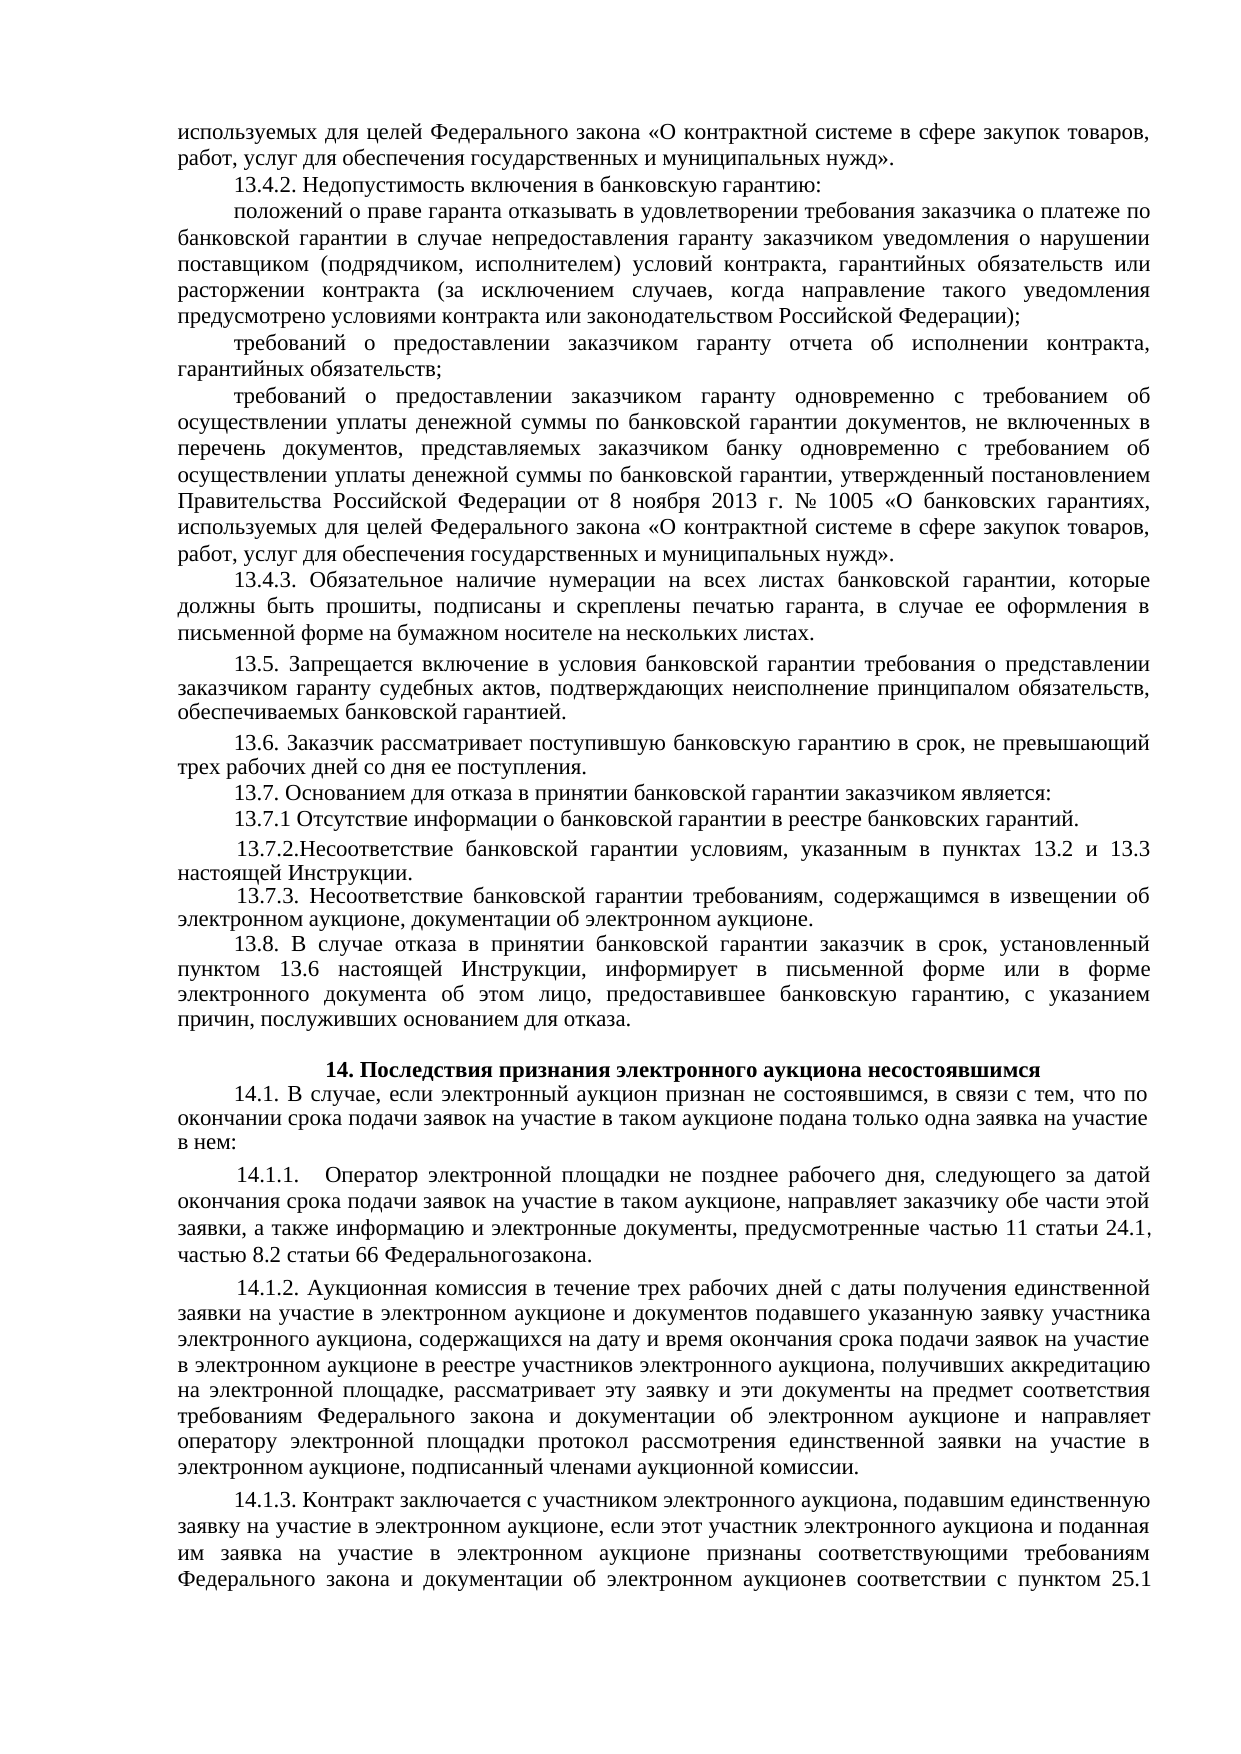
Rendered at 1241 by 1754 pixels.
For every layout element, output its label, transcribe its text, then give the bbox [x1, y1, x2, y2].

text 13.7. Основанием для отказа в принятии банковской гарантии заказчиком является: [177, 779, 1152, 806]
text 13.7.1 Отсутствие информации о банковской гарантии в реестре банковских гарантий. [177, 806, 1152, 832]
text 13.4.3. Обязательное наличие нумерации на всех листах банковской гарантии, которые должны быть прошиты, подписаны и скреплены печатью гаранта, в случае ее оформления в письменной форме на бумажном носителе на нескольких листах. [177, 566, 1152, 645]
text 14.1. В случае, если электронный аукцион признан не состоявшимся, в связи с тем, что по окончании срока подачи заявок на участие в таком аукционе подана только одна заявка на участие в нем: [177, 1082, 1149, 1155]
text 13.5. Запрещается включение в условия банковской гарантии требования о представлении заказчиком гаранту судебных актов, подтверждающих неисполнение принципалом обязательств, обеспечиваемых банковской гарантией. [177, 652, 1152, 724]
text 13.7.2.Несоответствие банковской гарантии условиям, указанным в пунктах 13.2 и 13.3 настоящей Инструкции. [177, 838, 1152, 885]
text требований о предоставлении заказчиком гаранту одновременно с требованием об осуществлении уплаты денежной суммы по банковской гарантии документов, не включенных в перечень документов, представляемых заказчиком банку одновременно с требованием об осуществлении уплаты денежной суммы по банковской гарантии, утвержденный постановлением Правительства Российской Федерации от 8 ноября 2013 г. № 1005 «О банковских гарантиях, используемых для целей Федерального закона «О контрактной системе в сфере закупок товаров, работ, услуг для обеспечения государственных и муниципальных нужд». [177, 382, 1152, 566]
text 13.8. В случае отказа в принятии банковской гарантии заказчик в срок, установленный пунктом 13.6 настоящей Инструкции, информирует в письменной форме или в форме электронного документа об этом лицо, предоставившее банковскую гарантию, с указанием причин, послуживших основанием для отказа. [177, 932, 1152, 1031]
list Оператор электронной площадки не позднее рабочего дня, следующего за датой окончания срока подачи заявок на участие в таком аукционе, направляет заказчику обе части этой заявки, а также информацию и электронные документы, предусмотренные частью 11 статьи 24.1, частью 8.2 статьи 66 Федеральногозакона. [177, 1161, 1152, 1268]
text 13.6. Заказчик рассматривает поступившую банковскую гарантию в срок, не превышающий трех рабочих дней со дня ее поступления. [177, 731, 1152, 779]
text 13.7.3. Несоответствие банковской гарантии требованиям, содержащимся в извещении об электронном аукционе, документации об электронном аукционе. [177, 885, 1152, 932]
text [177, 1486, 1152, 1591]
text 14. Последствия признания электронного аукциона несостоявшимся [325, 1056, 1152, 1082]
text 14.1.2. Аукционная комиссия в течение трех рабочих дней с даты получения единственной заявки на участие в электронном аукционе и документов подавшего указанную заявку участника электронного аукциона, содержащихся на дату и время окончания срока подачи заявок на участие в электронном аукционе в реестре участников электронного аукциона, получивших аккредитацию на электронной площадке, рассматривает эту заявку и эти документы на предмет соответствия требованиям Федерального закона и документации об электронном аукционе и направляет оператору электронной площадки протокол рассмотрения единственной заявки на участие в электронном аукционе, подписанный членами аукционной комиссии. [177, 1275, 1152, 1479]
text положений о праве гаранта отказывать в удовлетворении требования заказчика о платеже по банковской гарантии в случае непредоставления гаранту заказчиком уведомления о нарушении поставщиком (подрядчиком, исполнителем) условий контракта, гарантийных обязательств или расторжении контракта (за исключением случаев, когда направление такого уведомления предусмотрено условиями контракта или законодательством Российской Федерации); [177, 197, 1152, 329]
text требований о предоставлении заказчиком гаранту отчета об исполнении контракта, гарантийных обязательств; [177, 329, 1152, 382]
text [177, 118, 1152, 171]
text 13.4.2. Недопустимость включения в банковскую гарантию: [177, 171, 1152, 197]
